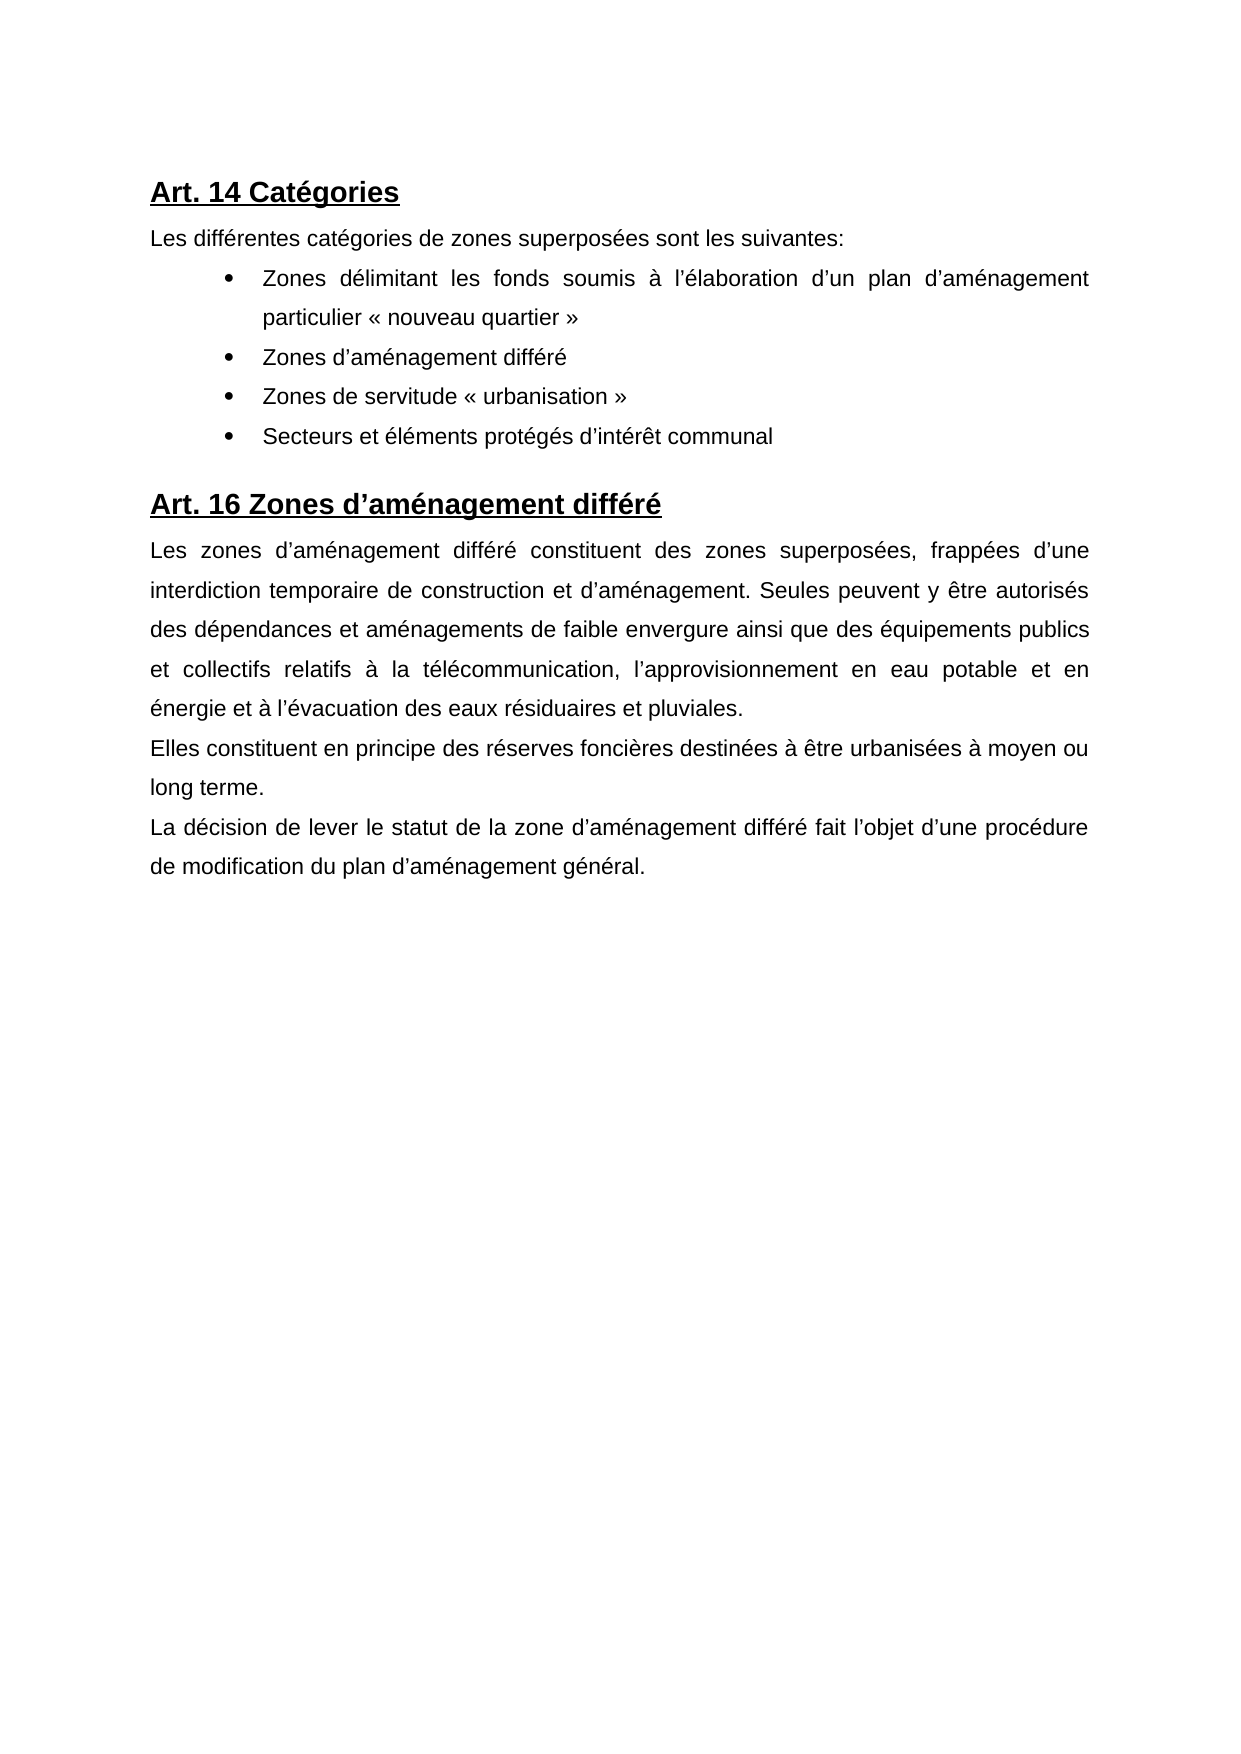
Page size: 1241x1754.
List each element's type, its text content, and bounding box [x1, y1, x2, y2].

text Elles constituent en principe des réserves foncières destinées à être urbanisées à moyen ou long terme. [150, 735, 1090, 801]
subtitle Art. 14 Catégories [150, 175, 1090, 208]
text Les zones d’aménagement différé constituent des zones superposées, frappées d’une interdiction temporaire de construction et d’aménagement. Seules peuvent y être autorisés des dépendances et aménagements de faible envergure ainsi que des équipements publics et collectifs relatifs à la télécommunication, l’approvisionnement en eau potable et en énergie et à l’évacuation des eaux résiduaires et pluviales. [150, 537, 1090, 722]
text Les différentes catégories de zones superposées sont les suivantes: [150, 225, 1090, 252]
list Zones délimitant les fonds soumis à l’élaboration d’un plan d’aménagement particulier « nouveau quartier » [225, 265, 1090, 331]
text La décision de lever le statut de la zone d’aménagement différé fait l’objet d’une procédure de modification du plan d’aménagement général. [150, 814, 1090, 880]
list Zones de servitude « urbanisation » [225, 383, 1090, 409]
subtitle Art. 16 Zones d’aménagement différé [150, 487, 1090, 521]
list Zones d’aménagement différé [225, 344, 1090, 370]
list Secteurs et éléments protégés d’intérêt communal [225, 423, 1090, 449]
